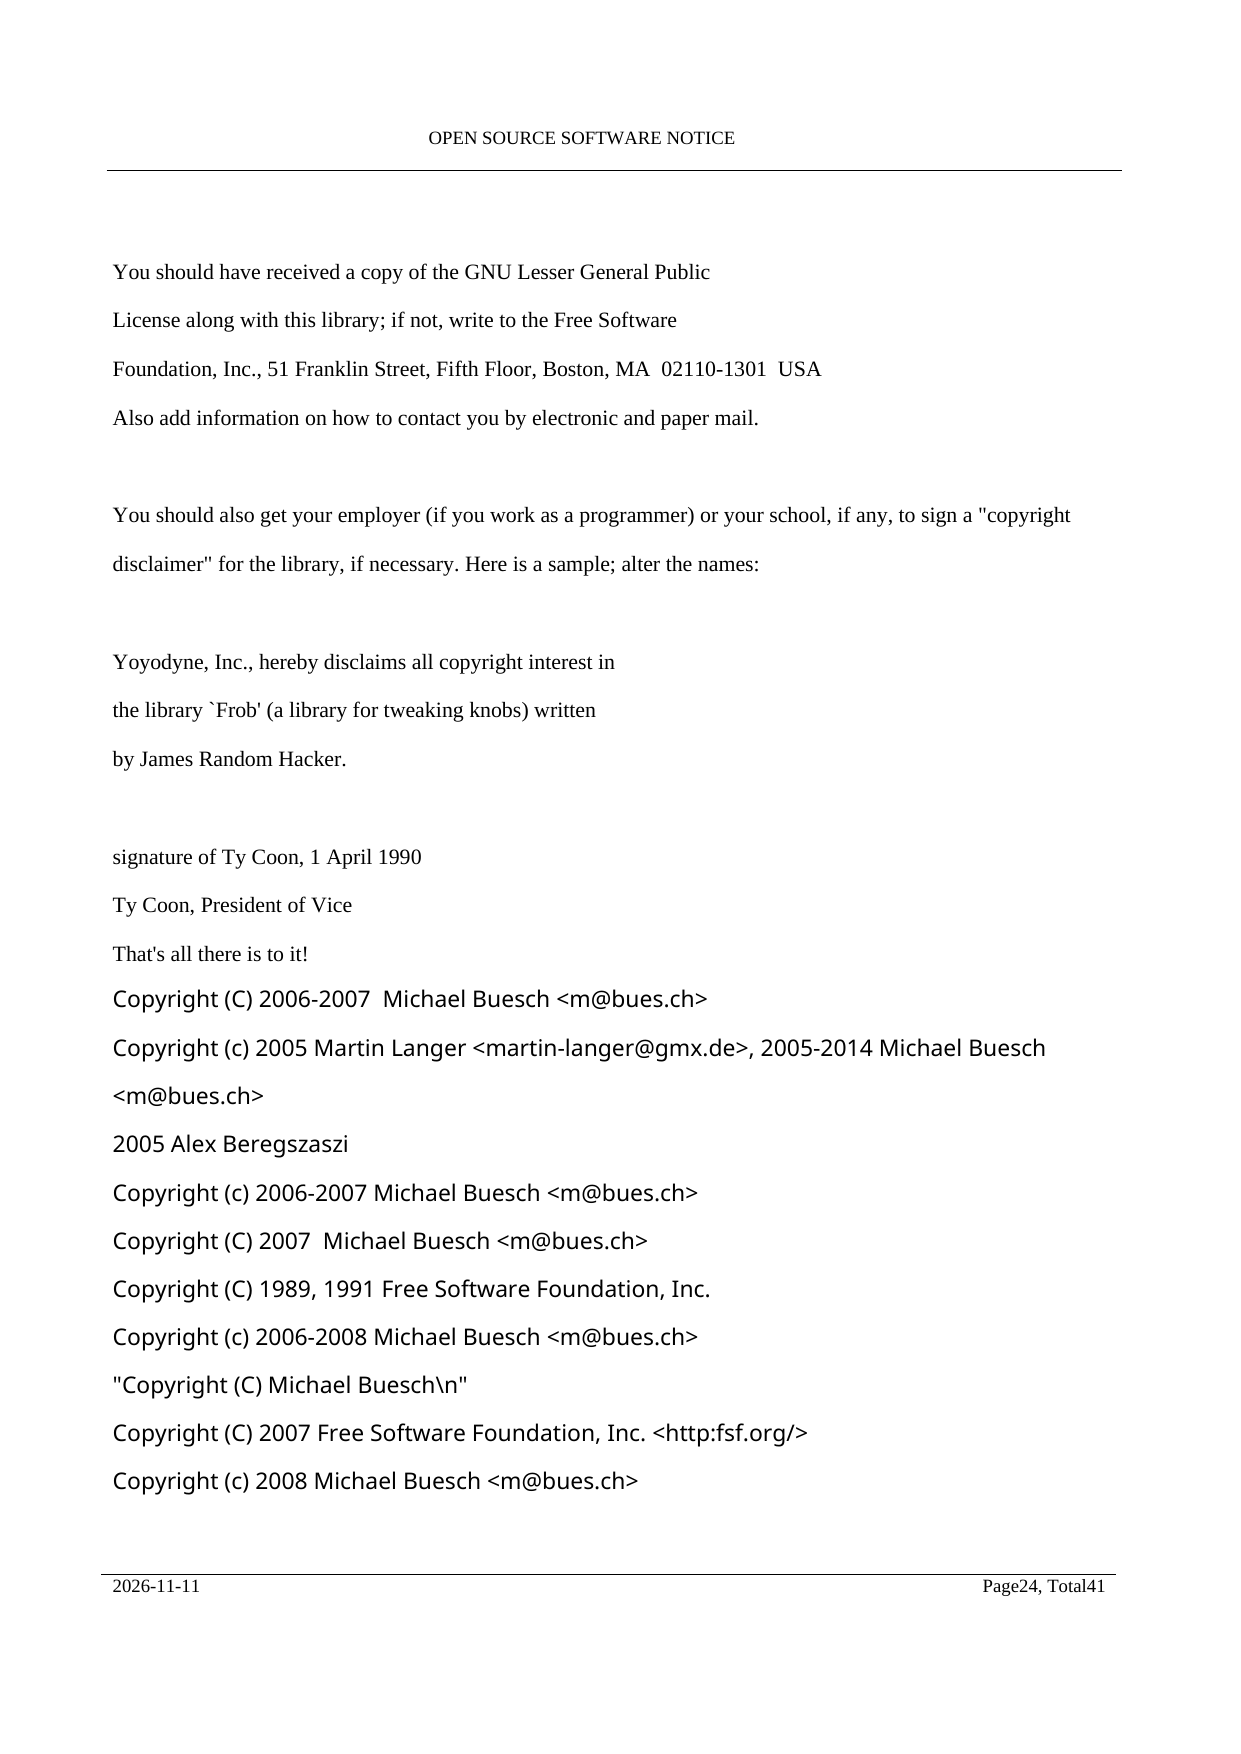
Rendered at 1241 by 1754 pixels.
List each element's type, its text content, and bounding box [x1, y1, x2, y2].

text Copyright (C) 1989, 1991 Free Software Foundation, Inc. [112, 1272, 1128, 1304]
text Copyright (c) 2005 Martin Langer <martin-langer@gmx.de>, 2005-2014 Michael Buesch <m@bues.ch> [112, 1031, 1128, 1112]
text Copyright (C) 2006-2007 Michael Buesch <m@bues.ch> [112, 983, 1128, 1015]
text Copyright (C) 2007 Free Software Foundation, Inc. <http:fsf.org/> [112, 1416, 1128, 1449]
text Copyright (C) 2007 Michael Buesch <m@bues.ch> [112, 1224, 1128, 1256]
text Copyright (c) 2006-2007 Michael Buesch <m@bues.ch> [112, 1176, 1128, 1208]
text "Copyright (C) Michael Buesch\n" [112, 1368, 1128, 1401]
text Copyright (c) 2008 Michael Buesch <m@bues.ch> [112, 1464, 1128, 1497]
text 2005 Alex Beregszaszi [112, 1128, 1128, 1160]
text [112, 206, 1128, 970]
text Copyright (c) 2006-2008 Michael Buesch <m@bues.ch> [112, 1320, 1128, 1353]
